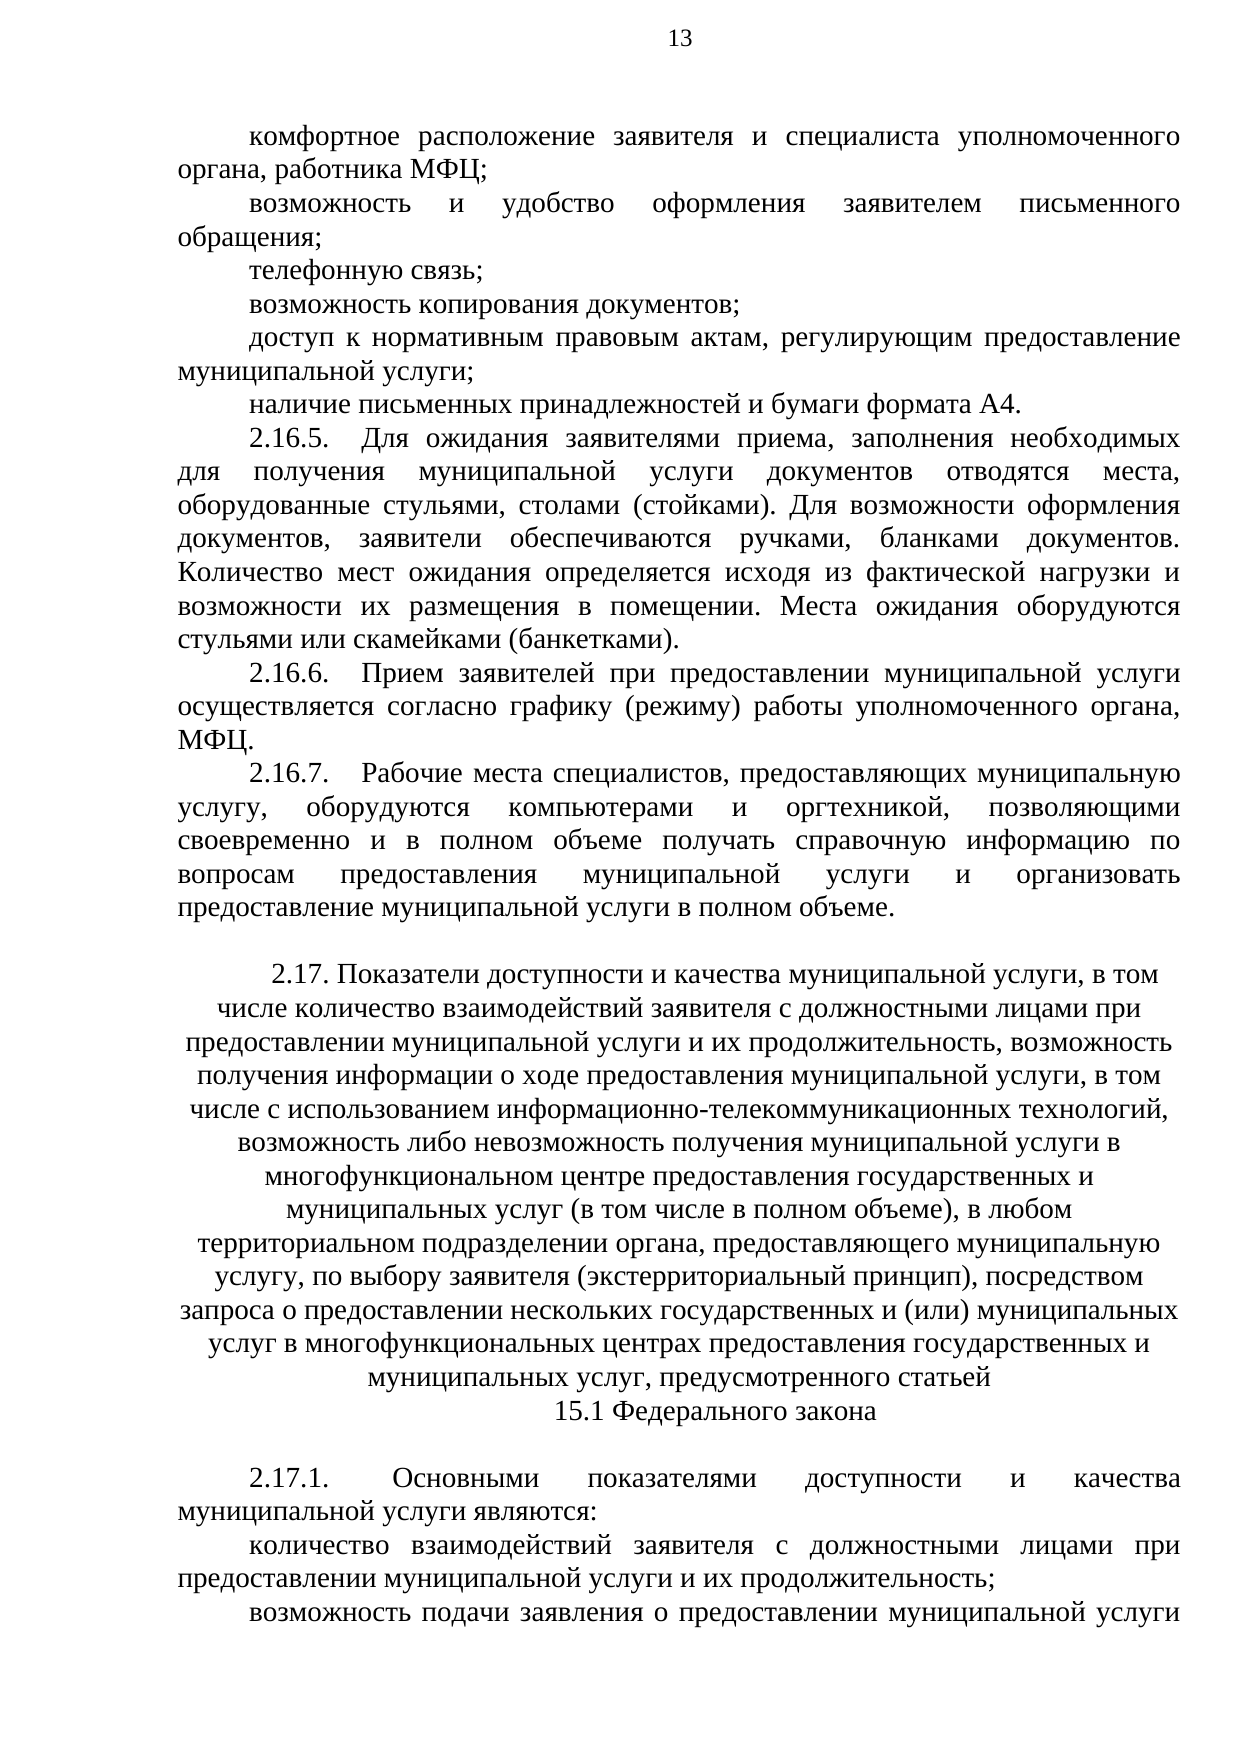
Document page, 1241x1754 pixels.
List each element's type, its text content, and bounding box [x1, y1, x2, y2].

text количество взаимодействий заявителя с должностными лицами при предоставлении муниципальной услуги и их продолжительность; [177, 1527, 1181, 1594]
text 15.1 Федерального закона [177, 1393, 1181, 1426]
list Рабочие места специалистов, предоставляющих муниципальную услугу, оборудуются компьютерами и оргтехникой, позволяющими своевременно и в полном объеме получать справочную информацию по вопросам предоставления муниципальной услуги и организовать предоставление муниципальной услуги в полном объеме. [177, 755, 1181, 923]
list Для ожидания заявителями приема, заполнения необходимых для получения муниципальной услуги документов отводятся места, оборудованные стульями, столами (стойками). Для возможности оформления документов, заявители обеспечиваются ручками, бланками документов. Количество мест ожидания определяется исходя из фактической нагрузки и возможности их размещения в помещении. Места ожидания оборудуются стульями или скамейками (банкетками). [177, 420, 1181, 655]
text телефонную связь; [177, 252, 1181, 286]
text комфортное расположение заявителя и специалиста уполномоченного органа, работника МФЦ; [177, 118, 1181, 185]
text возможность и удобство оформления заявителем письменного обращения; [177, 185, 1181, 252]
text возможность копирования документов; [177, 286, 1181, 319]
list Прием заявителей при предоставлении муниципальной услуги осуществляется согласно графику (режиму) работы уполномоченного органа, МФЦ. [177, 655, 1181, 755]
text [177, 1594, 1181, 1627]
list Основными показателями доступности и качества муниципальной услуги являются: [177, 1460, 1181, 1527]
text 2.17. Показатели доступности и качества муниципальной услуги, в том числе количество взаимодействий заявителя с должностными лицами при предоставлении муниципальной услуги и их продолжительность, возможность получения информации о ходе предоставления муниципальной услуги, в том числе с использованием информационно-телекоммуникационных технологий, возможность либо невозможность получения муниципальной услуги в многофункциональном центре предоставления государственных и муниципальных услуг (в том числе в полном объеме), в любом территориальном подразделении органа, предоставляющего муниципальную услугу, по выбору заявителя (экстерриториальный принцип), посредством запроса о предоставлении нескольких государственных и (или) муниципальных услуг в многофункциональных центрах предоставления государственных и муниципальных услуг, предусмотренного статьей [177, 957, 1181, 1393]
text наличие письменных принадлежностей и бумаги формата А4. [177, 386, 1181, 420]
text доступ к нормативным правовым актам, регулирующим предоставление муниципальной услуги; [177, 319, 1181, 386]
